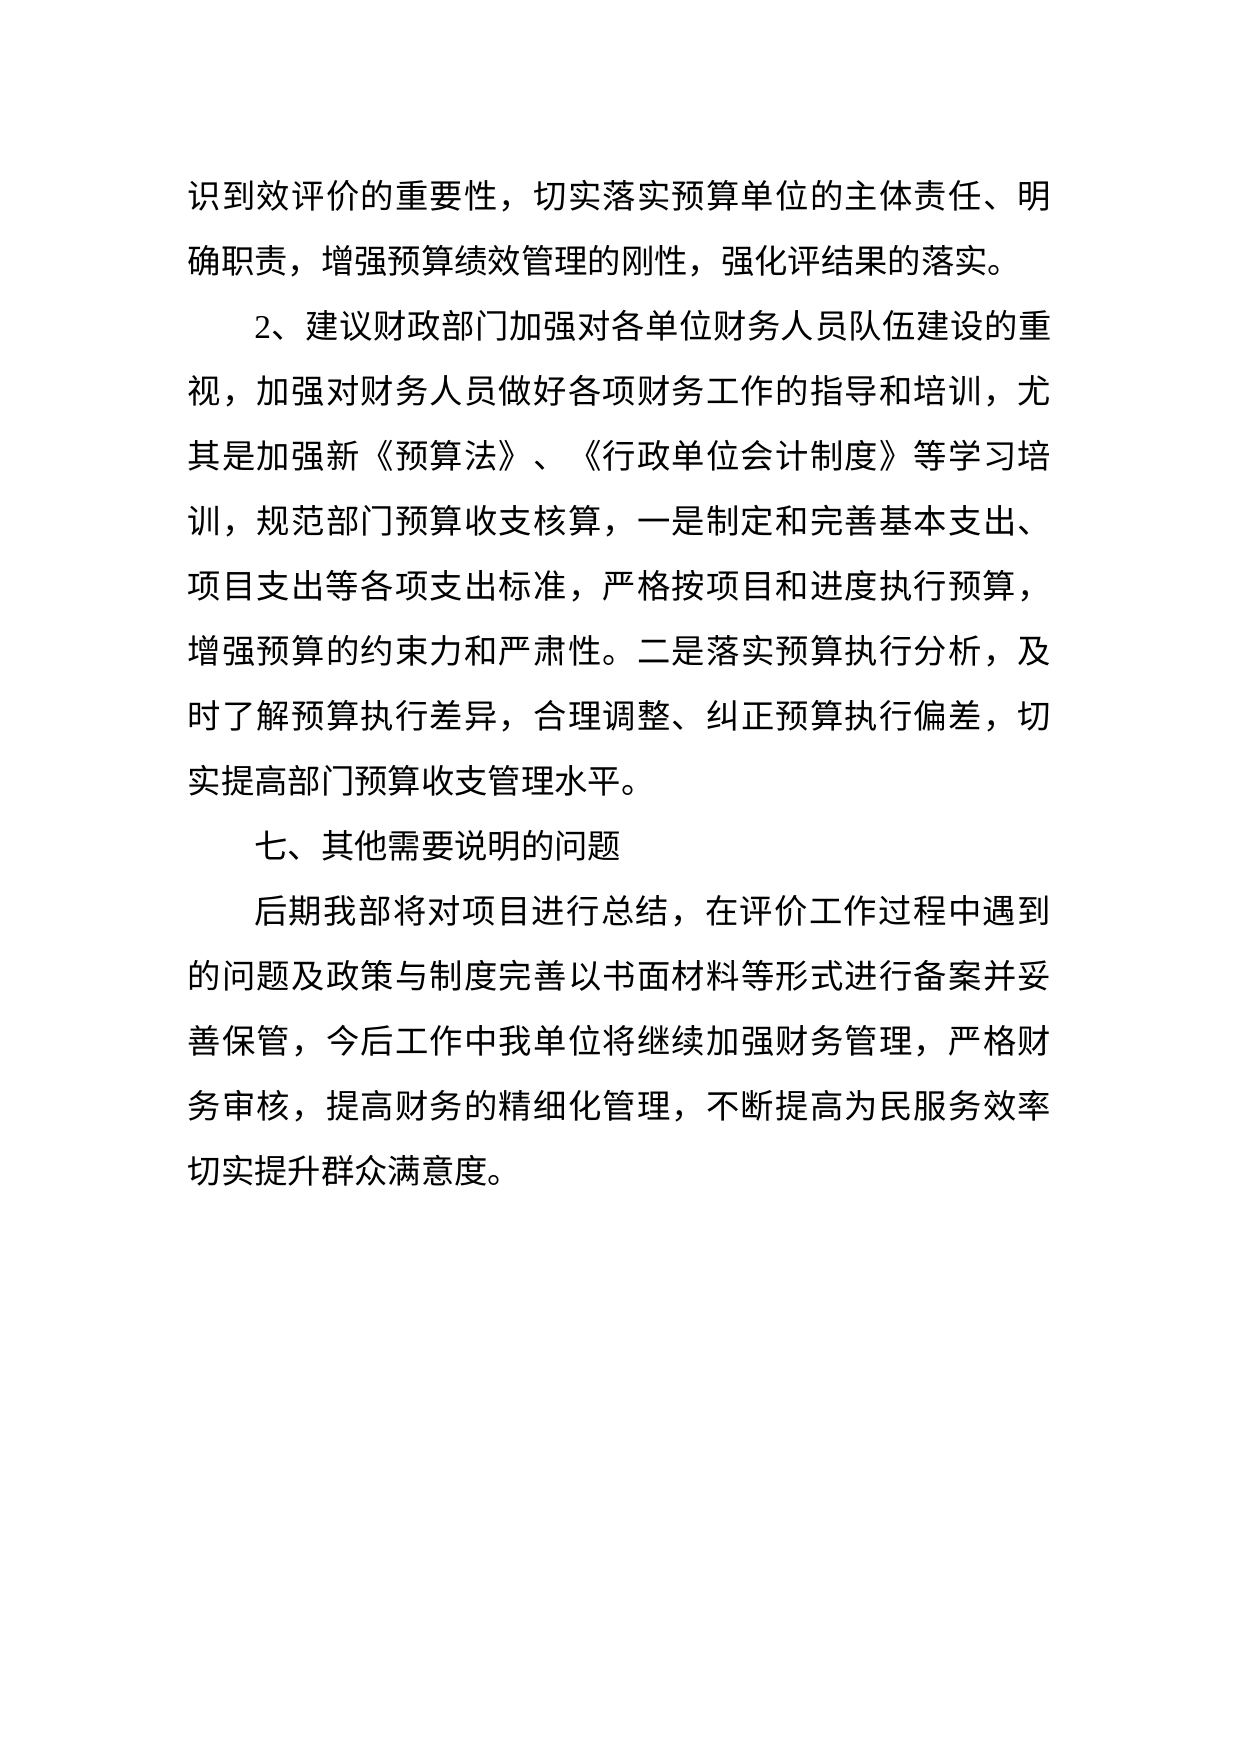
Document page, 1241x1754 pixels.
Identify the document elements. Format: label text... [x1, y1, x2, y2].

text 后期我部将对项目进行总结，在评价工作过程中遇到的问题及政策与制度完善以书面材料等形式进行备案并妥善保管，今后工作中我单位将继续加强财务管理，严格财务审核，提高财务的精细化管理，不断提高为民服务效率，切实提升群众满意度。 [187, 877, 1053, 1202]
text 七、其他需要说明的问题 [187, 812, 1053, 877]
text 2、建议财政部门加强对各单位财务人员队伍建设的重视，加强对财务人员做好各项财务工作的指导和培训，尤其是加强新《预算法》、《行政单位会计制度》等学习培训，规范部门预算收支核算，一是制定和完善基本支出、项目支出等各项支出标准，严格按项目和进度执行预算，增强预算的约束力和严肃性。二是落实预算执行分析，及时了解预算执行差异，合理调整、纠正预算执行偏差，切实提高部门预算收支管理水平。 [187, 292, 1053, 812]
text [187, 162, 1053, 292]
